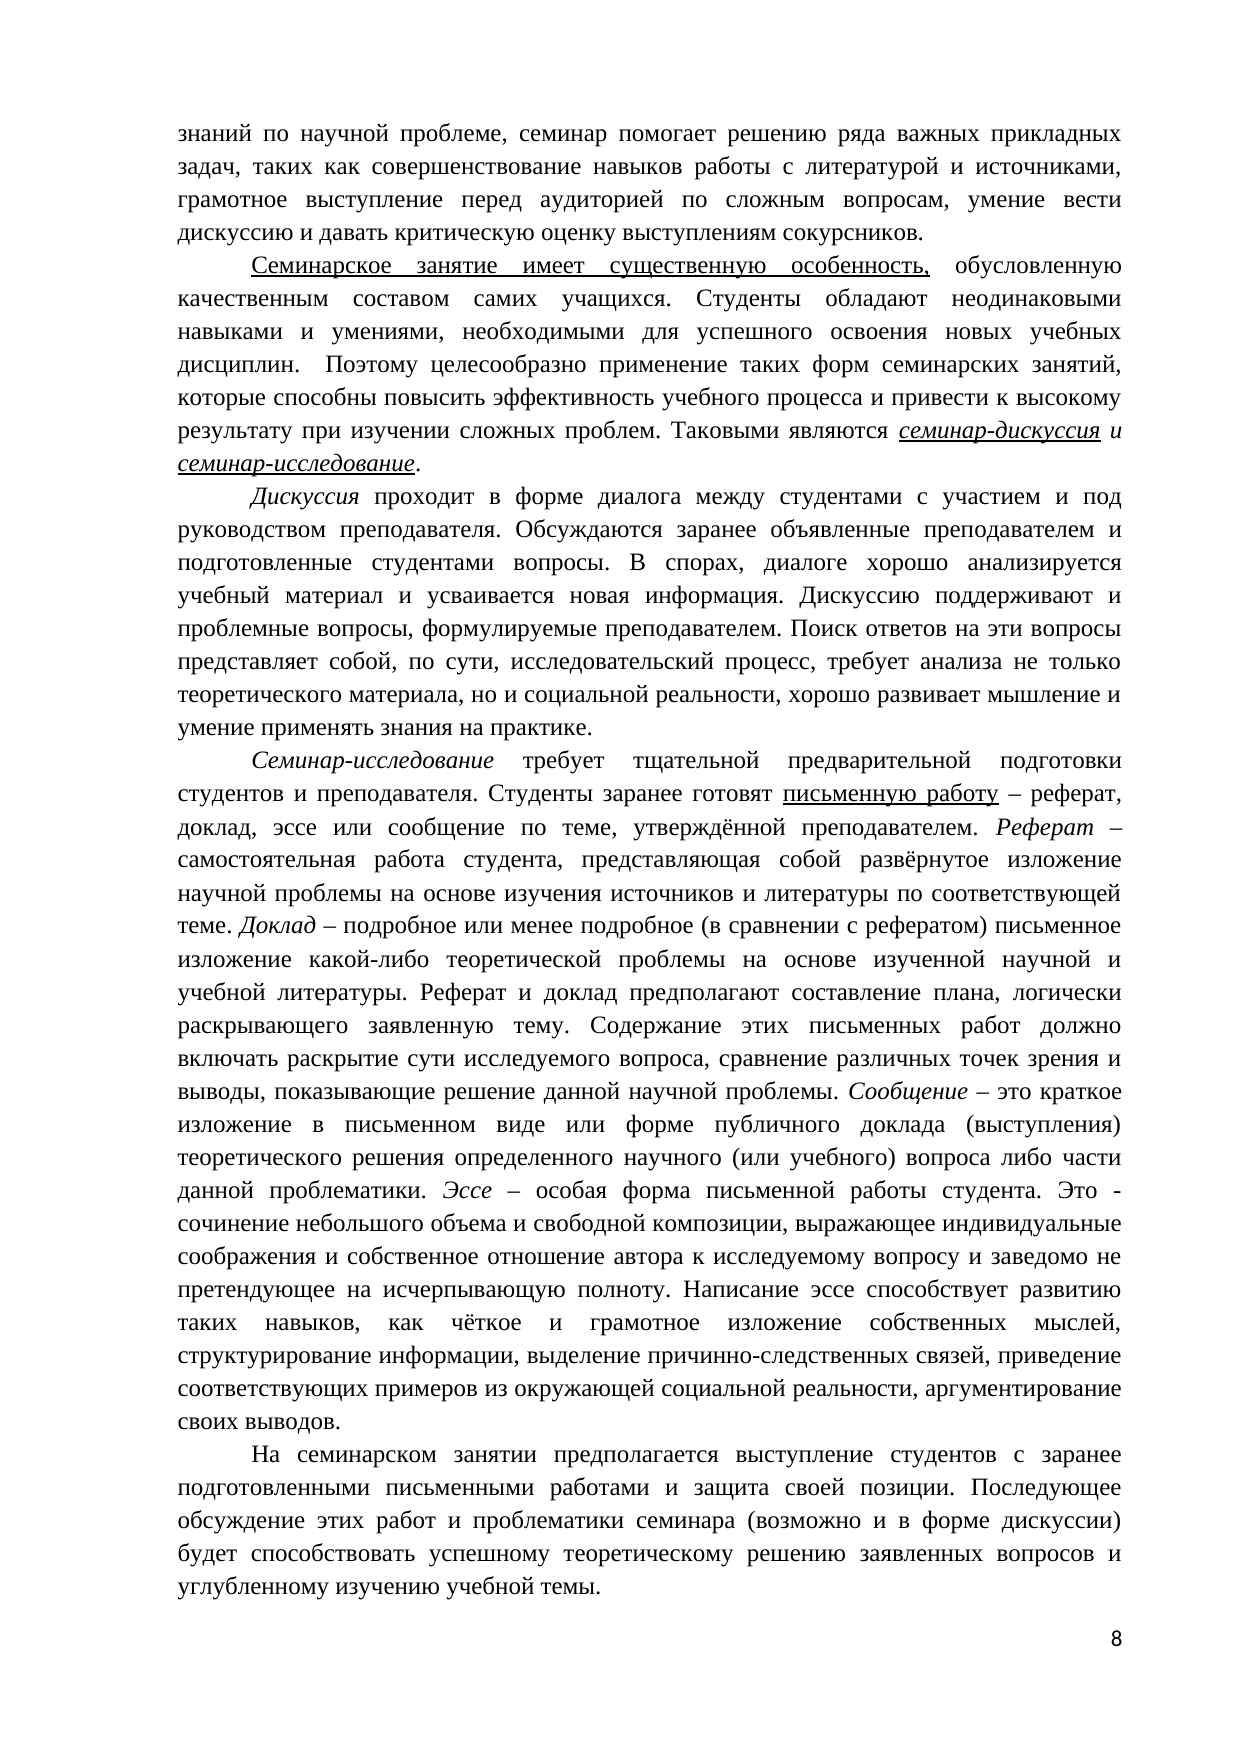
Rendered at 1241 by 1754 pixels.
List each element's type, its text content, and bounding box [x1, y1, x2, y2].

text На семинарском занятии предполагается выступление студентов с заранее подготовленными письменными работами и защита своей позиции. Последующее обсуждение этих работ и проблематики семинара (возможно и в форме дискуссии) будет способствовать успешному теоретическому решению заявленных вопросов и углубленному изучению учебной темы. [177, 1439, 1122, 1600]
text Дискуссия проходит в форме диалога между студентами с участием и под руководством преподавателя. Обсуждаются заранее объявленные преподавателем и подготовленные студентами вопросы. В спорах, диалоге хорошо анализируется учебный материал и усваивается новая информация. Дискуссию поддерживают и проблемные вопросы, формулируемые преподавателем. Поиск ответов на эти вопросы представляет собой, по сути, исследовательский процесс, требует анализа не только теоретического материала, но и социальной реальности, хорошо развивает мышление и умение применять знания на практике. [177, 481, 1122, 741]
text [177, 118, 1122, 246]
text Семинар-исследование требует тщательной предварительной подготовки студентов и преподавателя. Студенты заранее готовят письменную работу – реферат, доклад, эссе или сообщение по теме, утверждённой преподавателем. Реферат – самостоятельная работа студента, представляющая собой развёрнутое изложение научной проблемы на основе изучения источников и литературы по соответствующей теме. Доклад – подробное или менее подробное (в сравнении с рефератом) письменное изложение какой-либо теоретической проблемы на основе изученной научной и учебной литературы. Реферат и доклад предполагают составление плана, логически раскрывающего заявленную тему. Содержание этих письменных работ должно включать раскрытие сути исследуемого вопроса, сравнение различных точек зрения и выводы, показывающие решение данной научной проблемы. Сообщение – это краткое изложение в письменном виде или форме публичного доклада (выступления) теоретического решения определенного научного (или учебного) вопроса либо части данной проблематики. Эссе – особая форма письменной работы студента. Это - сочинение небольшого объема и свободной композиции, выражающее индивидуальные соображения и собственное отношение автора к исследуемому вопросу и заведомо не претендующее на исчерпывающую полноту. Написание эссе способствует развитию таких навыков, как чёткое и грамотное изложение собственных мыслей, структурирование информации, выделение причинно-следственных связей, приведение соответствующих примеров из окружающей социальной реальности, аргументирование своих выводов. [177, 746, 1122, 1435]
text Семинарское занятие имеет существенную особенность, обусловленную качественным составом самих учащихся. Студенты обладают неодинаковыми навыками и умениями, необходимыми для успешного освоения новых учебных дисциплин. Поэтому целесообразно применение таких форм семинарских занятий, которые способны повысить эффективность учебного процесса и привести к высокому результату при изучении сложных проблем. Таковыми являются семинар-дискуссия и семинар-исследование. [177, 250, 1122, 477]
